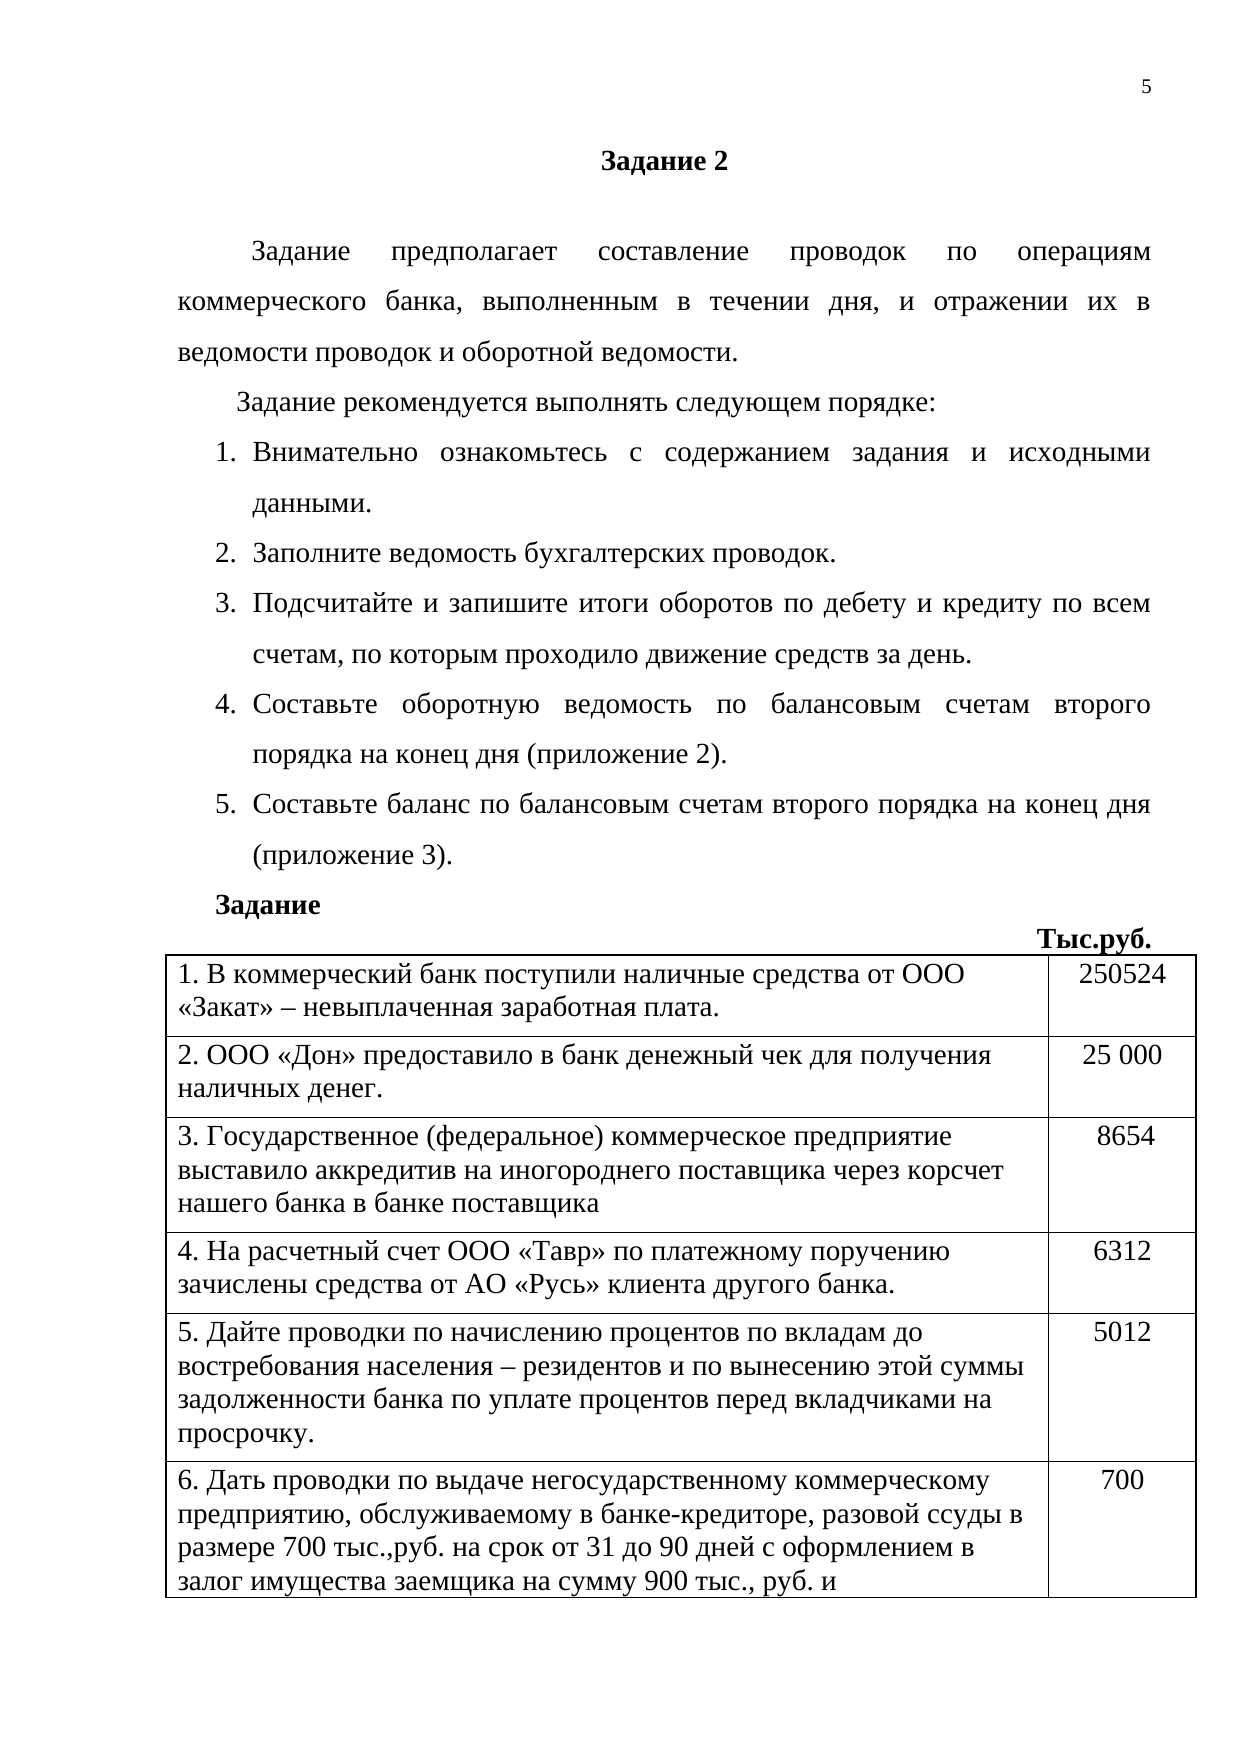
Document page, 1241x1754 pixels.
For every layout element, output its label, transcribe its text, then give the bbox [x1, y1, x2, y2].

table_cell 25 000 [1049, 1037, 1195, 1117]
table_cell 5. Дайте проводки по начислению процентов по вкладам до востребования населения – резидентов и по вынесению этой суммы задолженности банка по уплате процентов перед вкладчиками на просрочку. [167, 1314, 1048, 1461]
list Составьте оборотную ведомость по балансовым счетам второго порядка на конец дня (приложение 2). [215, 686, 1152, 770]
list Внимательно ознакомьтесь с содержанием задания и исходными данными. [215, 434, 1152, 518]
text Задание предполагает составление проводок по операциям коммерческого банка, выполненным в течении дня, и отражении их в ведомости проводок и оборотной ведомости. [177, 233, 1152, 367]
table_cell 700 [1049, 1462, 1195, 1596]
text Тыс.руб. [215, 921, 1152, 954]
table_cell 3. Государственное (федеральное) коммерческое предприятие выставило аккредитив на иногороднего поставщика через корсчет нашего банка в банке поставщика [167, 1118, 1048, 1231]
text Задание рекомендуется выполнять следующем порядке: [177, 384, 1152, 418]
table_cell 5012 [1049, 1314, 1195, 1461]
table_cell 2. ООО «Дон» предоставило в банк денежный чек для получения наличных денег. [167, 1037, 1048, 1117]
table_header 250524 [1049, 956, 1195, 1036]
list Подсчитайте и запишите итоги оборотов по дебету и кредиту по всем счетам, по которым проходило движение средств за день. [215, 585, 1152, 669]
table_header 1. В коммерческий банк поступили наличные средства от ООО «Закат» – невыплаченная заработная плата. [167, 956, 1048, 1036]
table_cell 8654 [1049, 1118, 1195, 1231]
list Составьте баланс по балансовым счетам второго порядка на конец дня (приложение 3). [215, 787, 1152, 871]
list Заполните ведомость бухгалтерских проводок. [215, 535, 1152, 569]
table_cell 4. На расчетный счет ООО «Тавр» по платежному поручению зачислены средства от АО «Русь» клиента другого банка. [167, 1233, 1048, 1312]
subtitle Задание 2 [177, 143, 1152, 177]
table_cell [167, 1462, 1048, 1596]
table_cell 6312 [1049, 1233, 1195, 1312]
text Задание [215, 887, 1152, 921]
